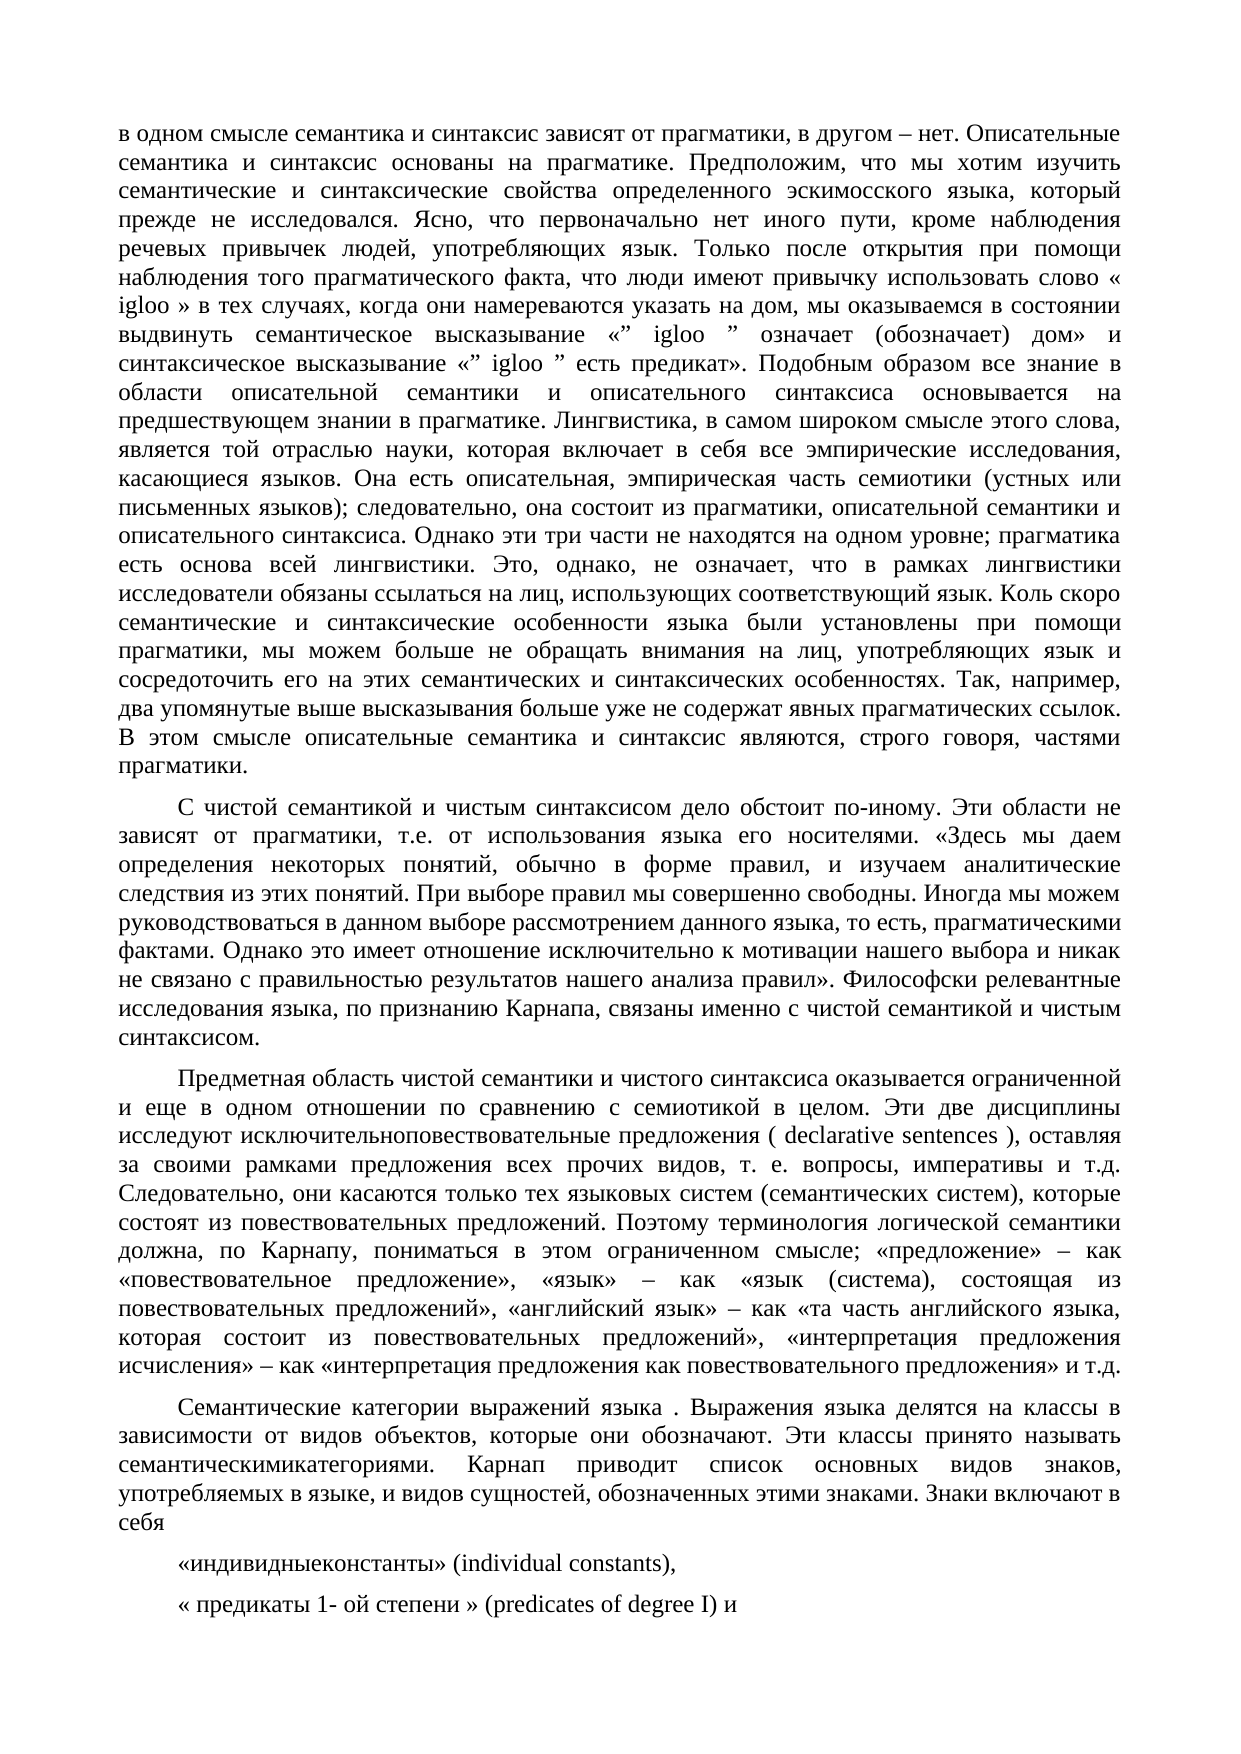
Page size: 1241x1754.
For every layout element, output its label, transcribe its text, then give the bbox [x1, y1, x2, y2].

text Семантические категории выражений языка . Выражения языка делятся на классы в зависимости от видов объектов, которые они обозначают. Эти классы принято называть семантическимикатегориями. Карнап приводит список основных видов знаков, употребляемых в языке, и видов сущностей, обозначенных этими знаками. Знаки включают в себя [118, 1392, 1122, 1536]
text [118, 118, 1122, 779]
text « предикаты 1- ой степени » (predicates of degree I) и [118, 1589, 1122, 1618]
text С чистой семантикой и чистым синтаксисом дело обстоит по-иному. Эти области не зависят от прагматики, т.е. от использования языка его носителями. «Здесь мы даем определения некоторых понятий, обычно в форме правил, и изучаем аналитические следствия из этих понятий. При выборе правил мы совершенно свободны. Иногда мы можем руководствоваться в данном выборе рассмотрением данного языка, то есть, прагматическими фактами. Однако это имеет отношение исключительно к мотивации нашего выбора и никак не связано с правильностью результатов нашего анализа правил». Философски релевантные исследования языка, по признанию Карнапа, связаны именно с чистой семантикой и чистым синтаксисом. [118, 792, 1122, 1051]
text Предметная область чистой семантики и чистого синтаксиса оказывается ограниченной и еще в одном отношении по сравнению с семиотикой в целом. Эти две дисциплины исследуют исключительноповествовательные предложения ( declarative sentences ), оставляя за своими рамками предложения всех прочих видов, т. е. вопросы, императивы и т.д. Следовательно, они касаются только тех языковых систем (семантических систем), которые состоят из повествовательных предложений. Поэтому терминология логической семантики должна, по Карнапу, пониматься в этом ограниченном смысле; «предложение» – как «повествовательное предложение», «язык» – как «язык (система), состоящая из повествовательных предложений», «английский язык» – как «та часть английского языка, которая состоит из повествовательных предложений», «интерпретация предложения исчисления» – как «интерпретация предложения как повествовательного предложения» и т.д. [118, 1063, 1122, 1379]
text «индивидныеконстанты» (individual constants), [118, 1548, 1122, 1577]
